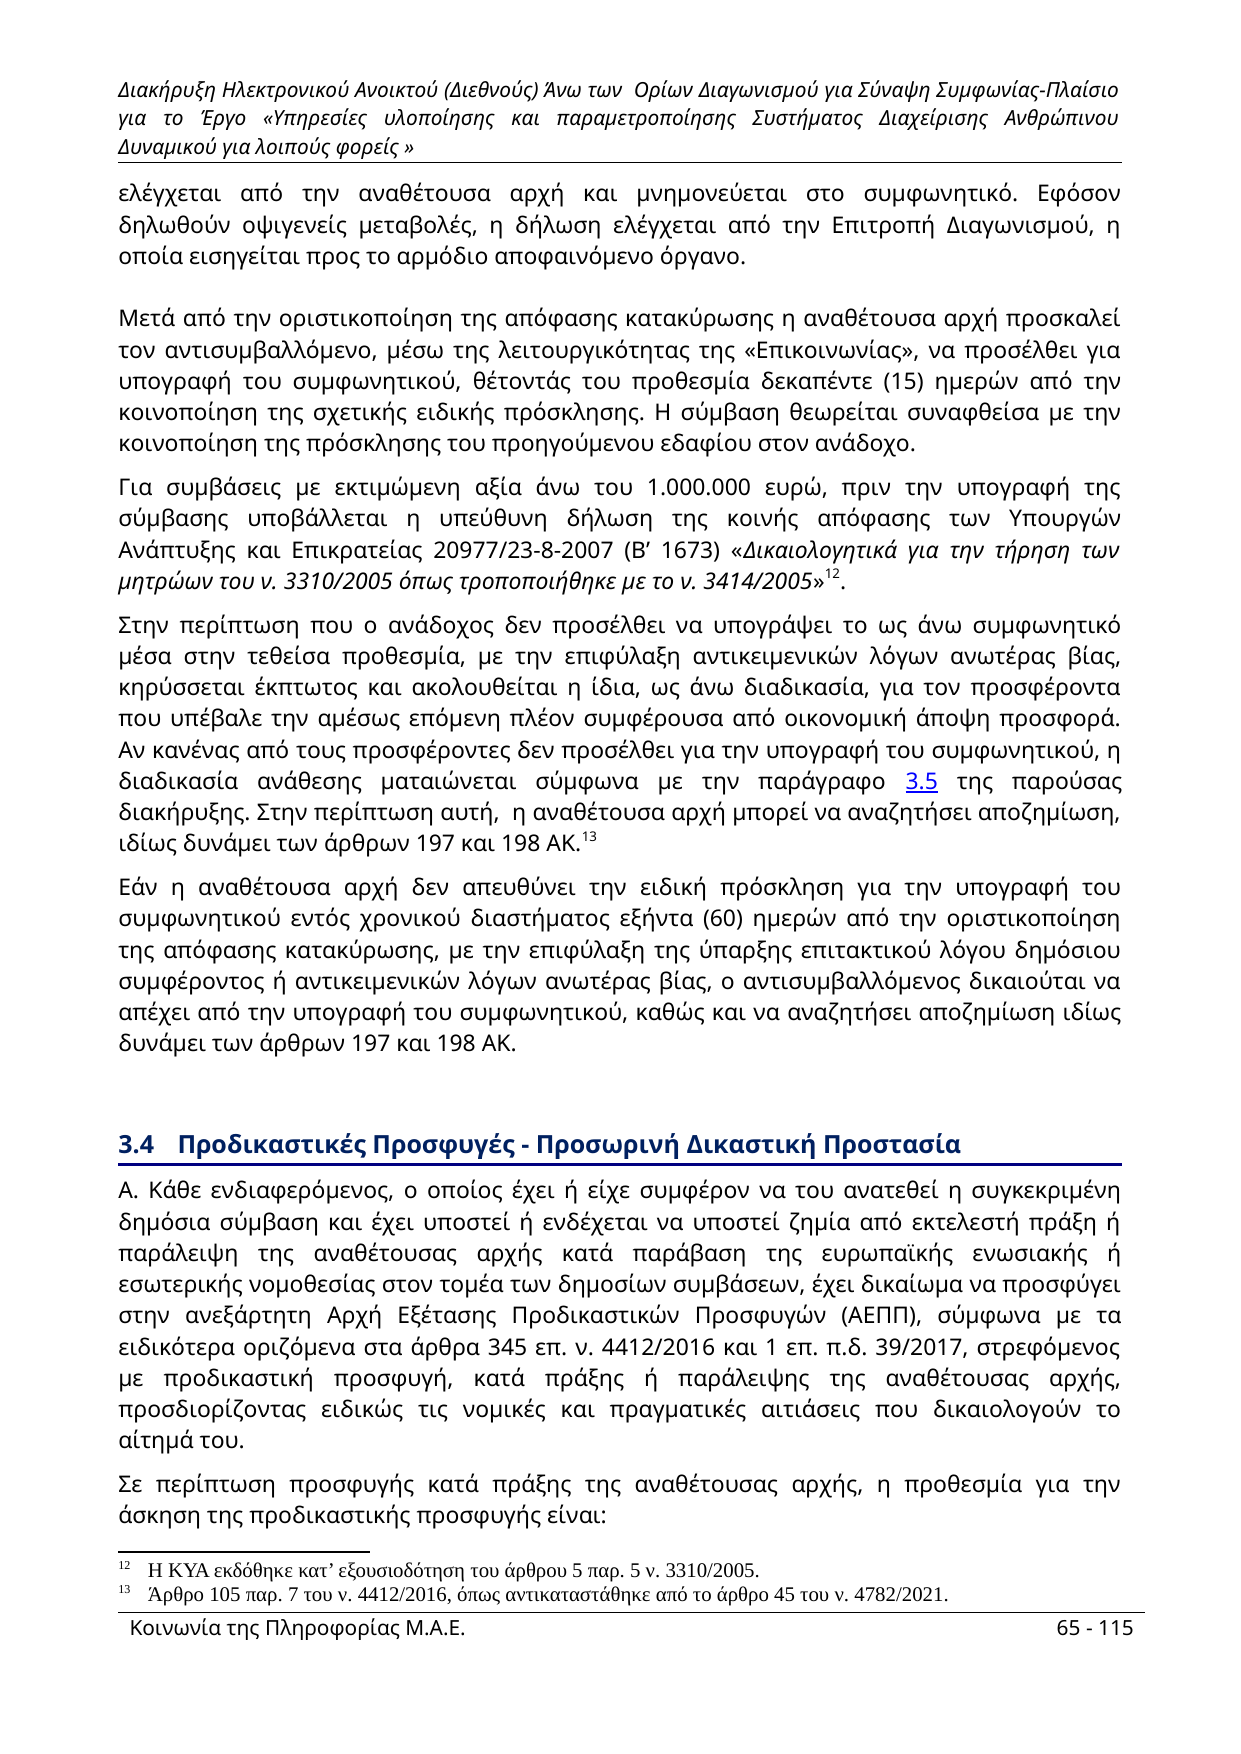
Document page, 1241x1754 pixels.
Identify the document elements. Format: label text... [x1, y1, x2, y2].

text Στην περίπτωση που ο ανάδοχος δεν προσέλθει να υπογράψει το ως άνω συμφωνητικό μέσα στην τεθείσα προθεσμία, με την επιφύλαξη αντικειμενικών λόγων ανωτέρας βίας, κηρύσσεται έκπτωτος και ακολουθείται η ίδια, ως άνω διαδικασία, για τον προσφέροντα που υπέβαλε την αμέσως επόμενη πλέον συμφέρουσα από οικονομική άποψη προσφορά. Αν κανένας από τους προσφέροντες δεν προσέλθει για την υπογραφή του συμφωνητικού, η διαδικασία ανάθεσης ματαιώνεται σύμφωνα με την παράγραφο 3.5 της παρούσας διακήρυξης. Στην περίπτωση αυτή, η αναθέτουσα αρχή μπορεί να αναζητήσει αποζημίωση, ιδίως δυνάμει των άρθρων 197 και 198 ΑΚ. [118, 608, 1122, 858]
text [118, 177, 1122, 271]
text Για συμβάσεις με εκτιμώμενη αξία άνω του 1.000.000 ευρώ, πριν την υπογραφή της σύμβασης υποβάλλεται η υπεύθυνη δήλωση της κοινής απόφασης των Υπουργών Ανάπτυξης και Επικρατείας 20977/23-8-2007 (Β’ 1673) «Δικαιολογητικά για την τήρηση των μητρώων του ν. 3310/2005 όπως τροποποιήθηκε με το ν. 3414/2005». [118, 471, 1122, 596]
text Εάν η αναθέτουσα αρχή δεν απευθύνει την ειδική πρόσκληση για την υπογραφή του συμφωνητικού εντός χρονικού διαστήματος εξήντα (60) ημερών από την οριστικοποίηση της απόφασης κατακύρωσης, με την επιφύλαξη της ύπαρξης επιτακτικού λόγου δημόσιου συμφέροντος ή αντικειμενικών λόγων ανωτέρας βίας, ο αντισυμβαλλόμενος δικαιούται να απέχει από την υπογραφή του συμφωνητικού, καθώς και να αναζητήσει αποζημίωση ιδίως δυνάμει των άρθρων 197 και 198 ΑΚ. [118, 871, 1122, 1058]
text Μετά από την οριστικοποίηση της απόφασης κατακύρωσης η αναθέτουσα αρχή προσκαλεί τον αντισυμβαλλόμενο, μέσω της λειτουργικότητας της «Επικοινωνίας», να προσέλθει για υπογραφή του συμφωνητικού, θέτοντάς του προθεσμία δεκαπέντε (15) ημερών από την κοινοποίηση της σχετικής ειδικής πρόσκλησης. Η σύμβαση θεωρείται συναφθείσα με την κοινοποίηση της πρόσκλησης του προηγούμενου εδαφίου στον ανάδοχο. [118, 302, 1122, 458]
text Σε περίπτωση προσφυγής κατά πράξης της αναθέτουσας αρχής, η προθεσμία για την άσκηση της προδικαστικής προσφυγής είναι: [118, 1468, 1122, 1531]
subtitle Προδικαστικές Προσφυγές - Προσωρινή Δικαστική Προστασία [118, 1127, 1122, 1163]
text Α. Κάθε ενδιαφερόμενος, ο οποίος έχει ή είχε συμφέρον να του ανατεθεί η συγκεκριμένη δημόσια σύμβαση και έχει υποστεί ή ενδέχεται να υποστεί ζημία από εκτελεστή πράξη ή παράλειψη της αναθέτουσας αρχής κατά παράβαση της ευρωπαϊκής ενωσιακής ή εσωτερικής νομοθεσίας στον τομέα των δημοσίων συμβάσεων, έχει δικαίωμα να προσφύγει στην ανεξάρτητη Αρχή Εξέτασης Προδικαστικών Προσφυγών (ΑΕΠΠ), σύμφωνα με τα ειδικότερα οριζόμενα στα άρθρα 345 επ. ν. 4412/2016 και 1 επ. π.δ. 39/2017, στρεφόμενος με προδικαστική προσφυγή, κατά πράξης ή παράλειψης της αναθέτουσας αρχής, προσδιορίζοντας ειδικώς τις νομικές και πραγματικές αιτιάσεις που δικαιολογούν το αίτημά του. [118, 1174, 1122, 1456]
